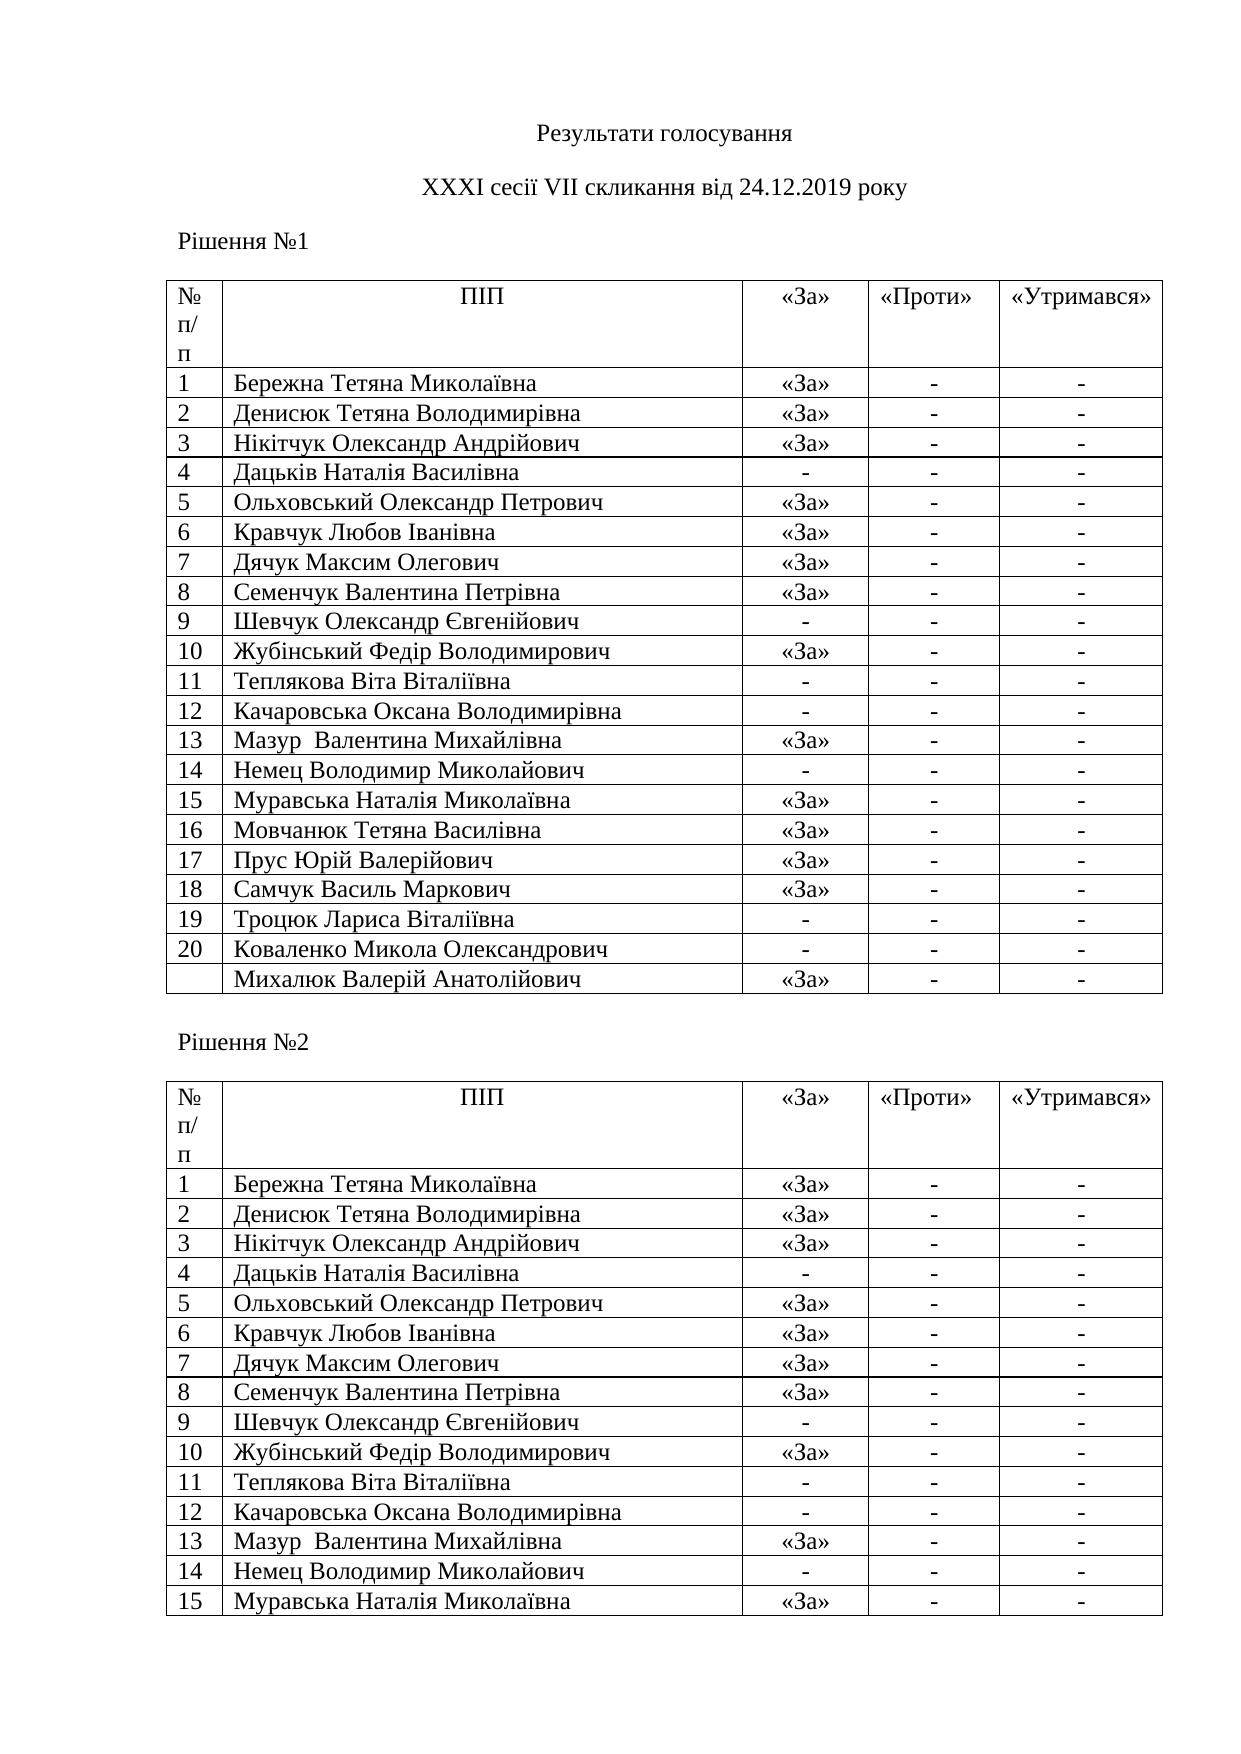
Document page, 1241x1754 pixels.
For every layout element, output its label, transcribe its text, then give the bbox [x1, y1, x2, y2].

table_cell - [869, 636, 999, 665]
table_cell Троцюк Лариса Віталіївна [223, 904, 742, 933]
table_cell - [1000, 1288, 1162, 1317]
table_cell - [743, 606, 868, 635]
table_cell 15 [167, 785, 222, 814]
table_cell 10 [167, 636, 222, 665]
table_cell «За» [743, 517, 868, 546]
table_cell - [743, 1467, 868, 1496]
table_cell Шевчук Олександр Євгенійович [223, 606, 742, 635]
table_cell - [743, 1258, 868, 1287]
table_cell 11 [167, 666, 222, 695]
table_cell - [743, 755, 868, 784]
table_cell - [1000, 696, 1162, 724]
table_cell - [1000, 875, 1162, 903]
table_cell - [869, 1407, 999, 1436]
table_cell «За» [743, 577, 868, 605]
table_cell 9 [167, 606, 222, 635]
table_cell - [869, 1288, 999, 1317]
table_cell «За» [743, 1169, 868, 1198]
table_cell - [869, 815, 999, 844]
table_cell Муравська Наталія Миколаївна [223, 785, 742, 814]
table_cell - [1000, 785, 1162, 814]
table_cell Нікітчук Олександр Андрійович [223, 1229, 742, 1257]
table_cell - [1000, 1199, 1162, 1227]
table_cell - [1000, 1378, 1162, 1406]
table_cell «За» [743, 1288, 868, 1317]
table_cell - [869, 517, 999, 546]
table_cell 3 [167, 428, 222, 456]
table_cell «За» [743, 815, 868, 844]
table_cell - [743, 904, 868, 933]
table_cell - [743, 696, 868, 724]
table_cell Дацьків Наталія Василівна [223, 1258, 742, 1287]
table_cell - [743, 458, 868, 486]
table_cell - [869, 666, 999, 695]
table_cell 2 [167, 1199, 222, 1227]
table_cell Мовчанюк Тетяна Василівна [223, 815, 742, 844]
table_cell Кравчук Любов Іванівна [223, 1318, 742, 1347]
table_cell - [869, 755, 999, 784]
table_cell Семенчук Валентина Петрівна [223, 577, 742, 605]
table_cell - [1000, 1556, 1162, 1585]
table_cell Шевчук Олександр Євгенійович [223, 1407, 742, 1436]
table_cell 16 [167, 815, 222, 844]
table_header «Проти» [869, 1082, 999, 1168]
table_cell 18 [167, 875, 222, 903]
table_cell - [1000, 1586, 1162, 1615]
table_cell [167, 964, 222, 993]
table_cell - [1000, 606, 1162, 635]
table_cell - [1000, 964, 1162, 993]
table_cell 8 [167, 577, 222, 605]
table_cell 15 [167, 1586, 222, 1615]
table_cell - [1000, 487, 1162, 516]
table_cell - [869, 696, 999, 724]
table_cell Теплякова Віта Віталіївна [223, 1467, 742, 1496]
table_cell 6 [167, 1318, 222, 1347]
table_cell Коваленко Микола Олександрович [223, 934, 742, 963]
table_cell «За» [743, 487, 868, 516]
table_cell «За» [743, 1348, 868, 1376]
table_cell 10 [167, 1437, 222, 1466]
table_cell - [1000, 1497, 1162, 1525]
table_header «За» [743, 1082, 868, 1168]
table_cell - [869, 1437, 999, 1466]
table_cell Мазур Валентина Михайлівна [223, 726, 742, 754]
table_cell Денисюк Тетяна Володимирівна [223, 1199, 742, 1227]
table_cell - [1000, 428, 1162, 456]
table_cell Жубінський Федір Володимирович [223, 636, 742, 665]
table_cell - [869, 547, 999, 576]
table_cell 20 [167, 934, 222, 963]
table_cell Ольховський Олександр Петрович [223, 1288, 742, 1317]
table_cell «За» [743, 1378, 868, 1406]
table_cell - [1000, 458, 1162, 486]
table_cell 7 [167, 547, 222, 576]
table_header № п/п [167, 1082, 222, 1168]
table_cell - [1000, 1348, 1162, 1376]
table_cell - [1000, 1169, 1162, 1198]
table_cell 12 [167, 1497, 222, 1525]
table_cell - [869, 1378, 999, 1406]
table_header «Проти» [869, 281, 999, 367]
table_cell 12 [167, 696, 222, 724]
table_cell 9 [167, 1407, 222, 1436]
table_cell - [869, 934, 999, 963]
table_cell - [1000, 368, 1162, 397]
table_header «Утримався» [1000, 1082, 1162, 1168]
table_cell - [743, 1407, 868, 1436]
table_cell - [1000, 934, 1162, 963]
table_cell - [743, 1556, 868, 1585]
table_cell Кравчук Любов Іванівна [223, 517, 742, 546]
table_cell - [1000, 815, 1162, 844]
table_cell Дячук Максим Олегович [223, 547, 742, 576]
table_cell Теплякова Віта Віталіївна [223, 666, 742, 695]
table_cell Денисюк Тетяна Володимирівна [223, 398, 742, 427]
table_cell 17 [167, 845, 222, 873]
table_cell - [1000, 1258, 1162, 1287]
table_cell Семенчук Валентина Петрівна [223, 1378, 742, 1406]
table_cell - [869, 726, 999, 754]
table_cell Дячук Максим Олегович [223, 1348, 742, 1376]
table_cell «За» [743, 428, 868, 456]
table_cell Нікітчук Олександр Андрійович [223, 428, 742, 456]
table_cell - [743, 1497, 868, 1525]
table_cell - [869, 1348, 999, 1376]
table_cell «За» [743, 636, 868, 665]
table_cell - [1000, 398, 1162, 427]
table_cell - [1000, 1467, 1162, 1496]
table_cell 8 [167, 1378, 222, 1406]
table_cell «За» [743, 1526, 868, 1555]
table_cell 14 [167, 1556, 222, 1585]
table_cell «За» [743, 398, 868, 427]
table_cell 13 [167, 1526, 222, 1555]
table_cell - [869, 1467, 999, 1496]
table_cell 2 [167, 398, 222, 427]
table_header «За» [743, 281, 868, 367]
table_cell - [869, 1556, 999, 1585]
table_cell Мазур Валентина Михайлівна [223, 1526, 742, 1555]
table_cell 5 [167, 487, 222, 516]
table_cell - [869, 1586, 999, 1615]
table_cell - [869, 1526, 999, 1555]
table_cell Жубінський Федір Володимирович [223, 1437, 742, 1466]
table_cell - [869, 1497, 999, 1525]
table_cell - [869, 964, 999, 993]
table_cell - [869, 606, 999, 635]
table_cell - [869, 845, 999, 873]
table_cell 1 [167, 1169, 222, 1198]
table_cell «За» [743, 547, 868, 576]
table_cell - [869, 1258, 999, 1287]
table_cell 4 [167, 1258, 222, 1287]
table_cell Дацьків Наталія Василівна [223, 458, 742, 486]
table_cell - [869, 1318, 999, 1347]
table_cell - [1000, 636, 1162, 665]
table_cell 3 [167, 1229, 222, 1257]
table_cell 13 [167, 726, 222, 754]
table_cell - [869, 875, 999, 903]
table_cell - [869, 368, 999, 397]
table_cell Прус Юрій Валерійович [223, 845, 742, 873]
table_cell «За» [743, 726, 868, 754]
table_cell - [869, 1169, 999, 1198]
table_cell - [1000, 1407, 1162, 1436]
table_cell - [869, 1229, 999, 1257]
table_cell Муравська Наталія Миколаївна [223, 1586, 742, 1615]
table_cell Михалюк Валерій Анатолійович [223, 964, 742, 993]
table_cell - [1000, 1229, 1162, 1257]
table_cell «За» [743, 964, 868, 993]
table_cell 14 [167, 755, 222, 784]
table_header № п/п [167, 281, 222, 367]
table_cell - [1000, 904, 1162, 933]
table_cell - [1000, 1318, 1162, 1347]
table_cell - [869, 398, 999, 427]
table_cell - [869, 487, 999, 516]
table_cell - [1000, 517, 1162, 546]
table_cell «За» [743, 368, 868, 397]
table_cell - [1000, 845, 1162, 873]
table_cell Ольховський Олександр Петрович [223, 487, 742, 516]
text Рішення №1 [177, 226, 1152, 254]
table_cell «За» [743, 875, 868, 903]
table_cell Немец Володимир Миколайович [223, 1556, 742, 1585]
table_cell Самчук Василь Маркович [223, 875, 742, 903]
table_cell - [1000, 577, 1162, 605]
table_cell Качаровська Оксана Володимирівна [223, 1497, 742, 1525]
table_cell «За» [743, 1437, 868, 1466]
table_cell «За» [743, 1586, 868, 1615]
text Результати голосування [177, 118, 1152, 147]
table_cell «За» [743, 1199, 868, 1227]
table_cell Бережна Тетяна Миколаївна [223, 1169, 742, 1198]
table_cell 19 [167, 904, 222, 933]
table_cell Немец Володимир Миколайович [223, 755, 742, 784]
table_cell 1 [167, 368, 222, 397]
table_cell Бережна Тетяна Миколаївна [223, 368, 742, 397]
table_header «Утримався» [1000, 281, 1162, 367]
table_cell - [869, 428, 999, 456]
table_cell - [869, 1199, 999, 1227]
text Рішення №2 [177, 1027, 1152, 1055]
table_cell - [1000, 1437, 1162, 1466]
table_cell - [1000, 1526, 1162, 1555]
table_cell - [869, 577, 999, 605]
table_cell - [869, 458, 999, 486]
table_header ПІП [223, 1082, 742, 1168]
table_cell - [1000, 755, 1162, 784]
table_cell «За» [743, 1318, 868, 1347]
table_cell «За» [743, 845, 868, 873]
table_cell Качаровська Оксана Володимирівна [223, 696, 742, 724]
table_cell - [1000, 666, 1162, 695]
table_cell «За» [743, 1229, 868, 1257]
table_cell - [869, 904, 999, 933]
table_cell 5 [167, 1288, 222, 1317]
table_cell - [743, 666, 868, 695]
table_cell - [1000, 726, 1162, 754]
table_cell - [869, 785, 999, 814]
table_cell 4 [167, 458, 222, 486]
text ХХХІ сесії VІІ скликання від 24.12.2019 року [177, 172, 1152, 201]
table_header ПІП [223, 281, 742, 367]
table_cell - [1000, 547, 1162, 576]
table_cell 7 [167, 1348, 222, 1376]
table_cell «За» [743, 785, 868, 814]
table_cell 11 [167, 1467, 222, 1496]
table_cell - [743, 934, 868, 963]
table_cell 6 [167, 517, 222, 546]
